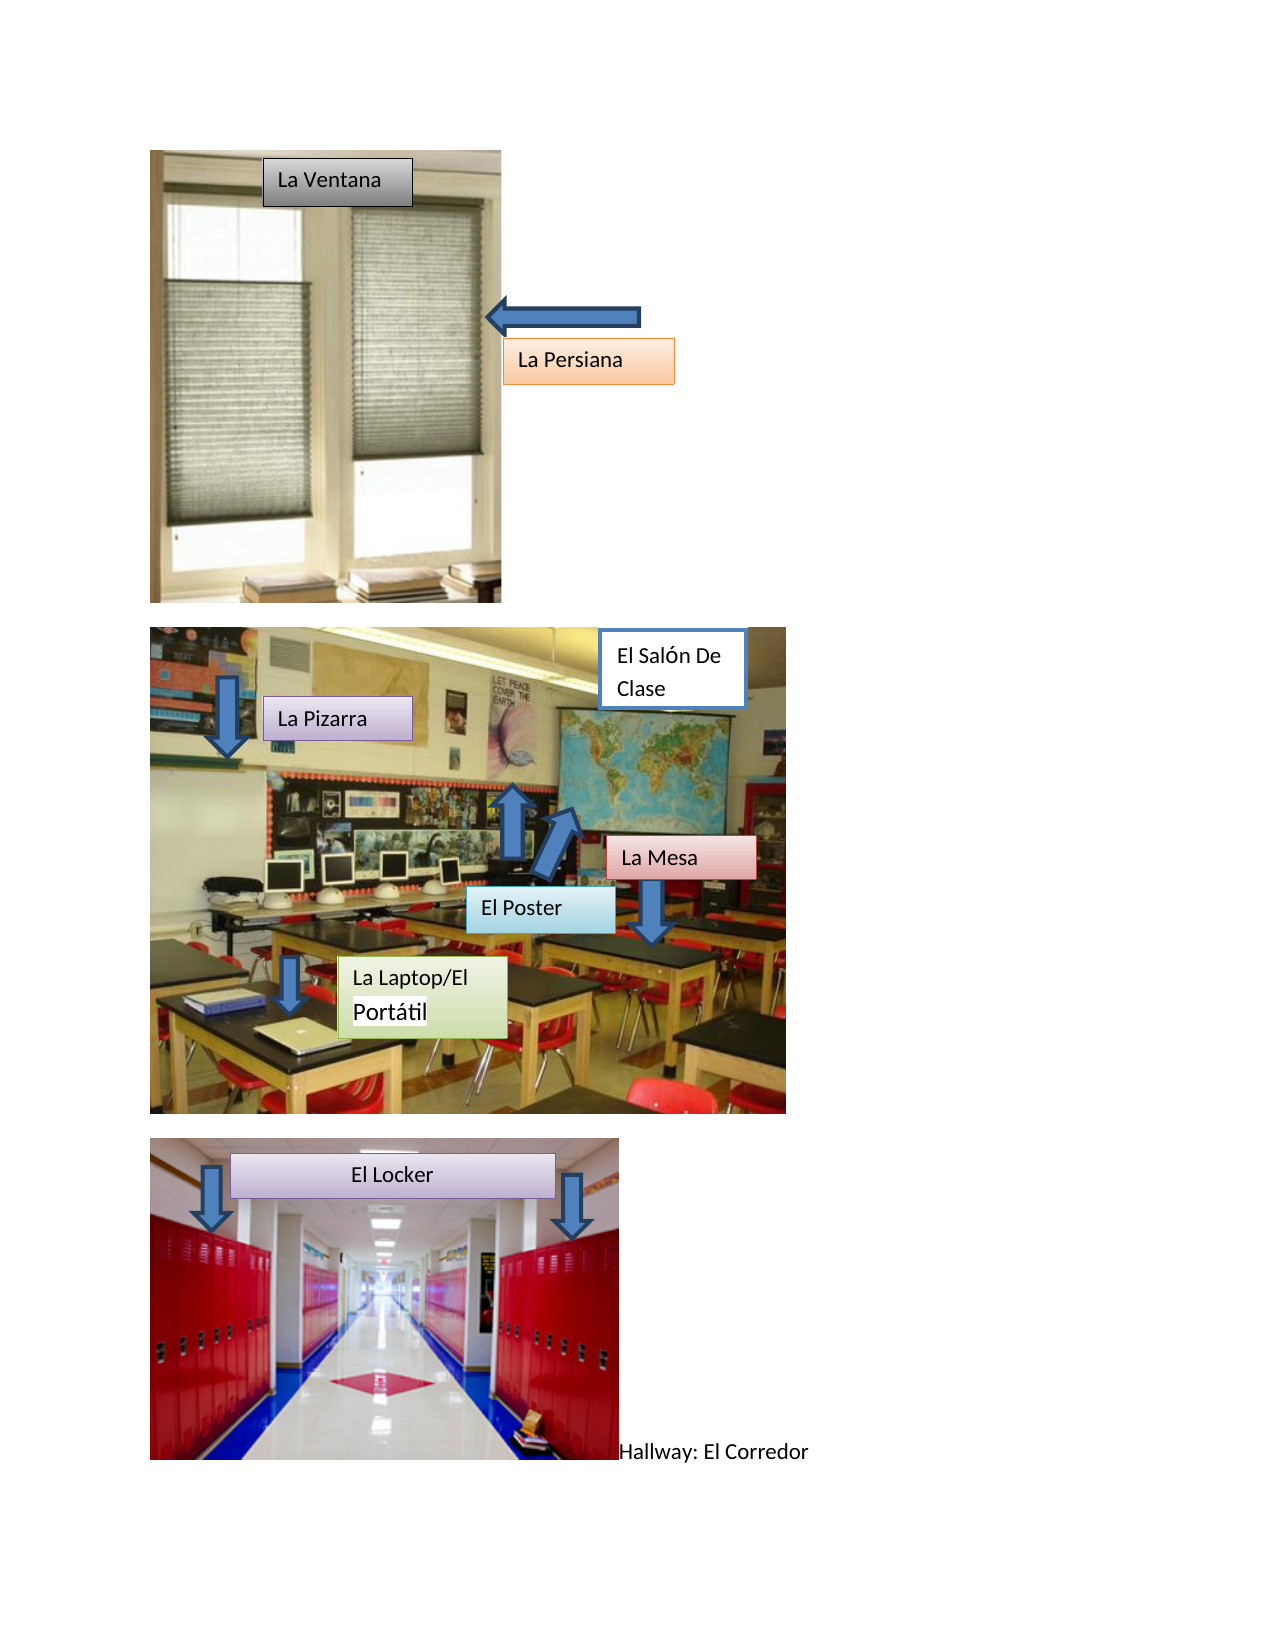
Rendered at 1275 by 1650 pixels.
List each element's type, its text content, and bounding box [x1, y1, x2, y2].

picture [150, 1138, 619, 1460]
picture [150, 150, 502, 603]
picture [150, 627, 786, 1114]
